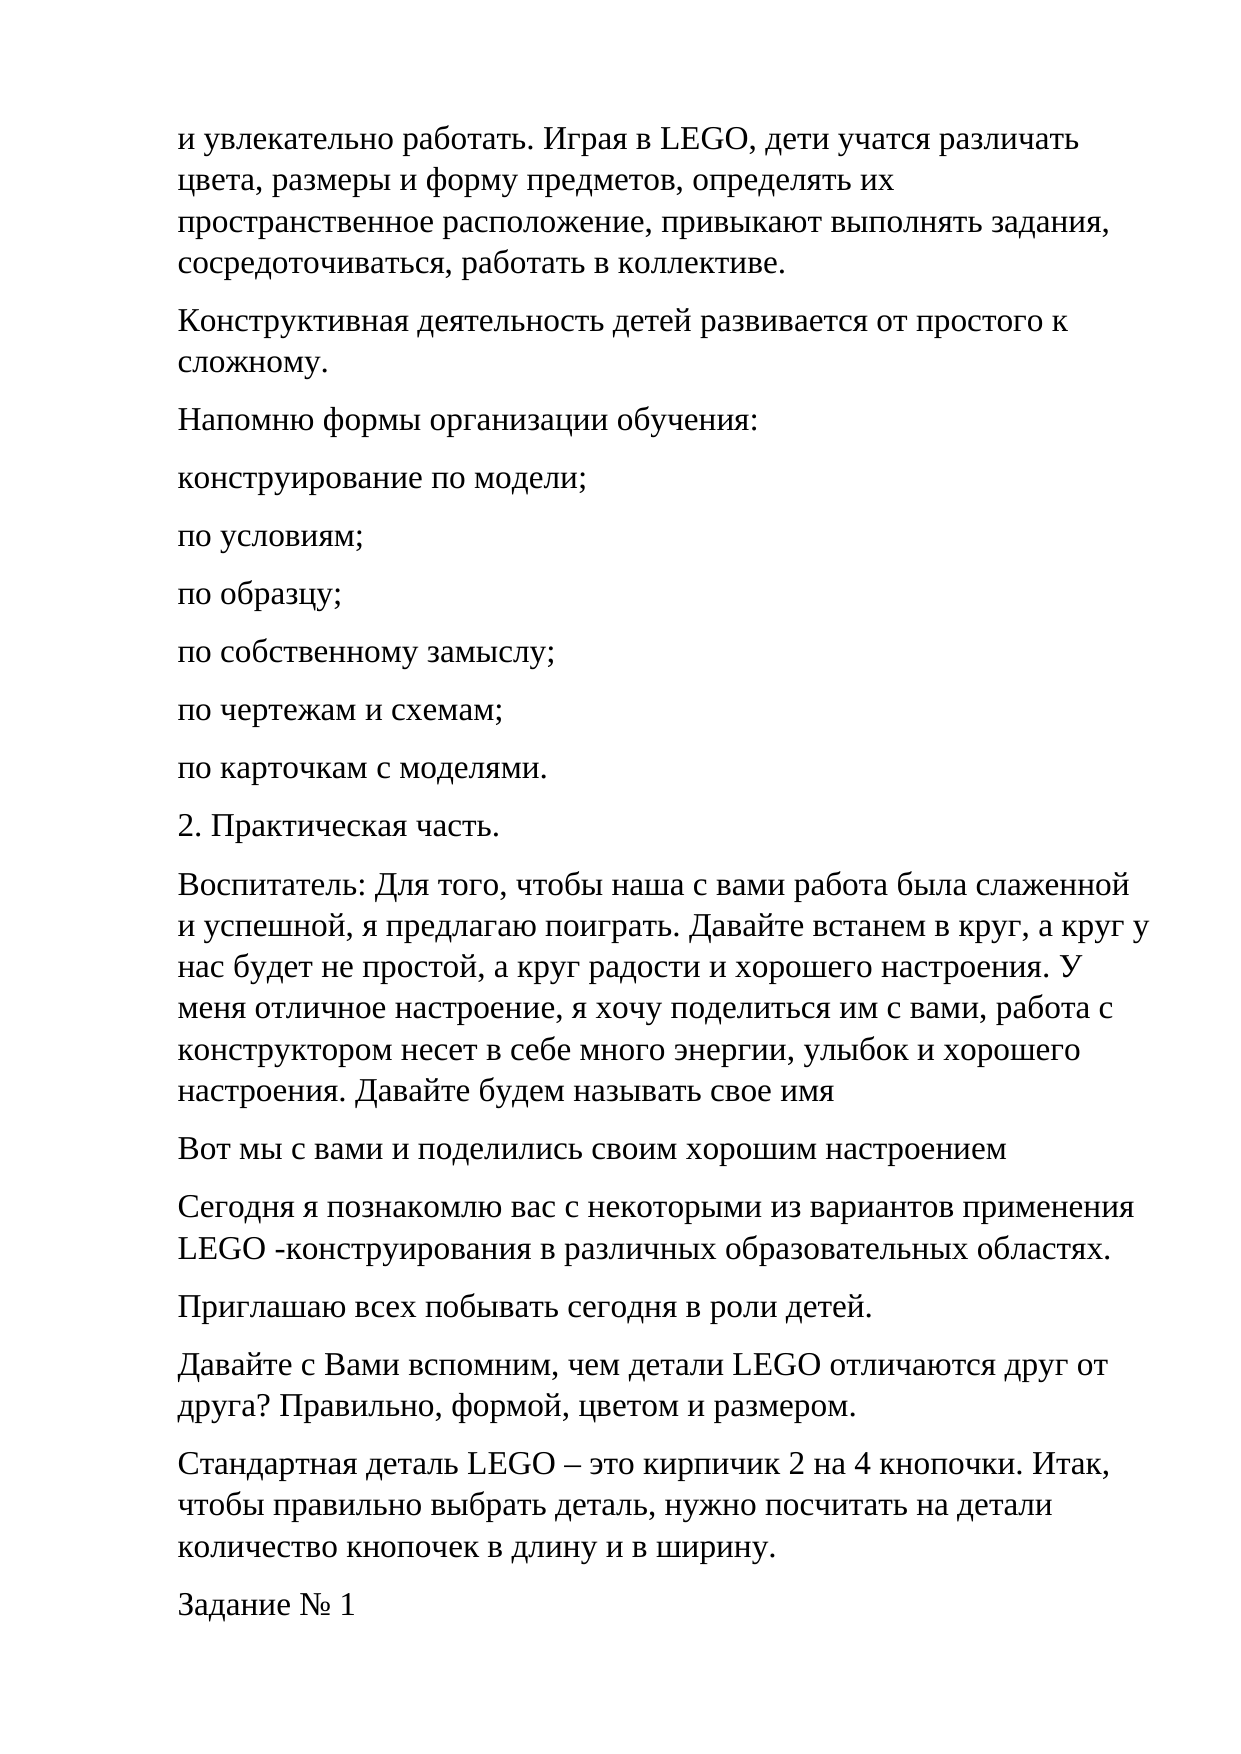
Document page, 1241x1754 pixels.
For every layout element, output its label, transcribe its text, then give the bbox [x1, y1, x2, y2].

text Задание № 1 [177, 1584, 1152, 1622]
text по карточкам с моделями. [177, 748, 1152, 786]
text по собственному замыслу; [177, 632, 1152, 670]
text по чертежам и схемам; [177, 690, 1152, 728]
text по образцу; [177, 574, 1152, 612]
text конструирование по модели; [177, 458, 1152, 496]
text Давайте с Вами вспомним, чем детали LEGO отличаются друг от друга? Правильно, формой, цветом и размером. [177, 1344, 1152, 1424]
text по условиям; [177, 516, 1152, 554]
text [177, 118, 1152, 281]
text Приглашаю всех побывать сегодня в роли детей. [177, 1286, 1152, 1324]
text Стандартная деталь LEGO – это кирпичик 2 на 4 кнопочки. Итак, чтобы правильно выбрать деталь, нужно посчитать на детали количество кнопочек в длину и в ширину. [177, 1443, 1152, 1564]
text Конструктивная деятельность детей развивается от простого к сложному. [177, 300, 1152, 380]
text Вот мы с вами и поделились своим хорошим настроением [177, 1128, 1152, 1167]
text 2. Практическая часть. [177, 806, 1152, 844]
text Воспитатель: Для того, чтобы наша с вами работа была слаженной и успешной, я предлагаю поиграть. Давайте встанем в круг, а круг у нас будет не простой, а круг радости и хорошего настроения. У меня отличное настроение, я хочу поделиться им с вами, работа с конструктором несет в себе много энергии, улыбок и хорошего настроения. Давайте будем называть свое имя [177, 864, 1152, 1109]
text Напомню формы организации обучения: [177, 399, 1152, 438]
text Сегодня я познакомлю вас с некоторыми из вариантов применения LEGO -конструирования в различных образовательных областях. [177, 1187, 1152, 1266]
